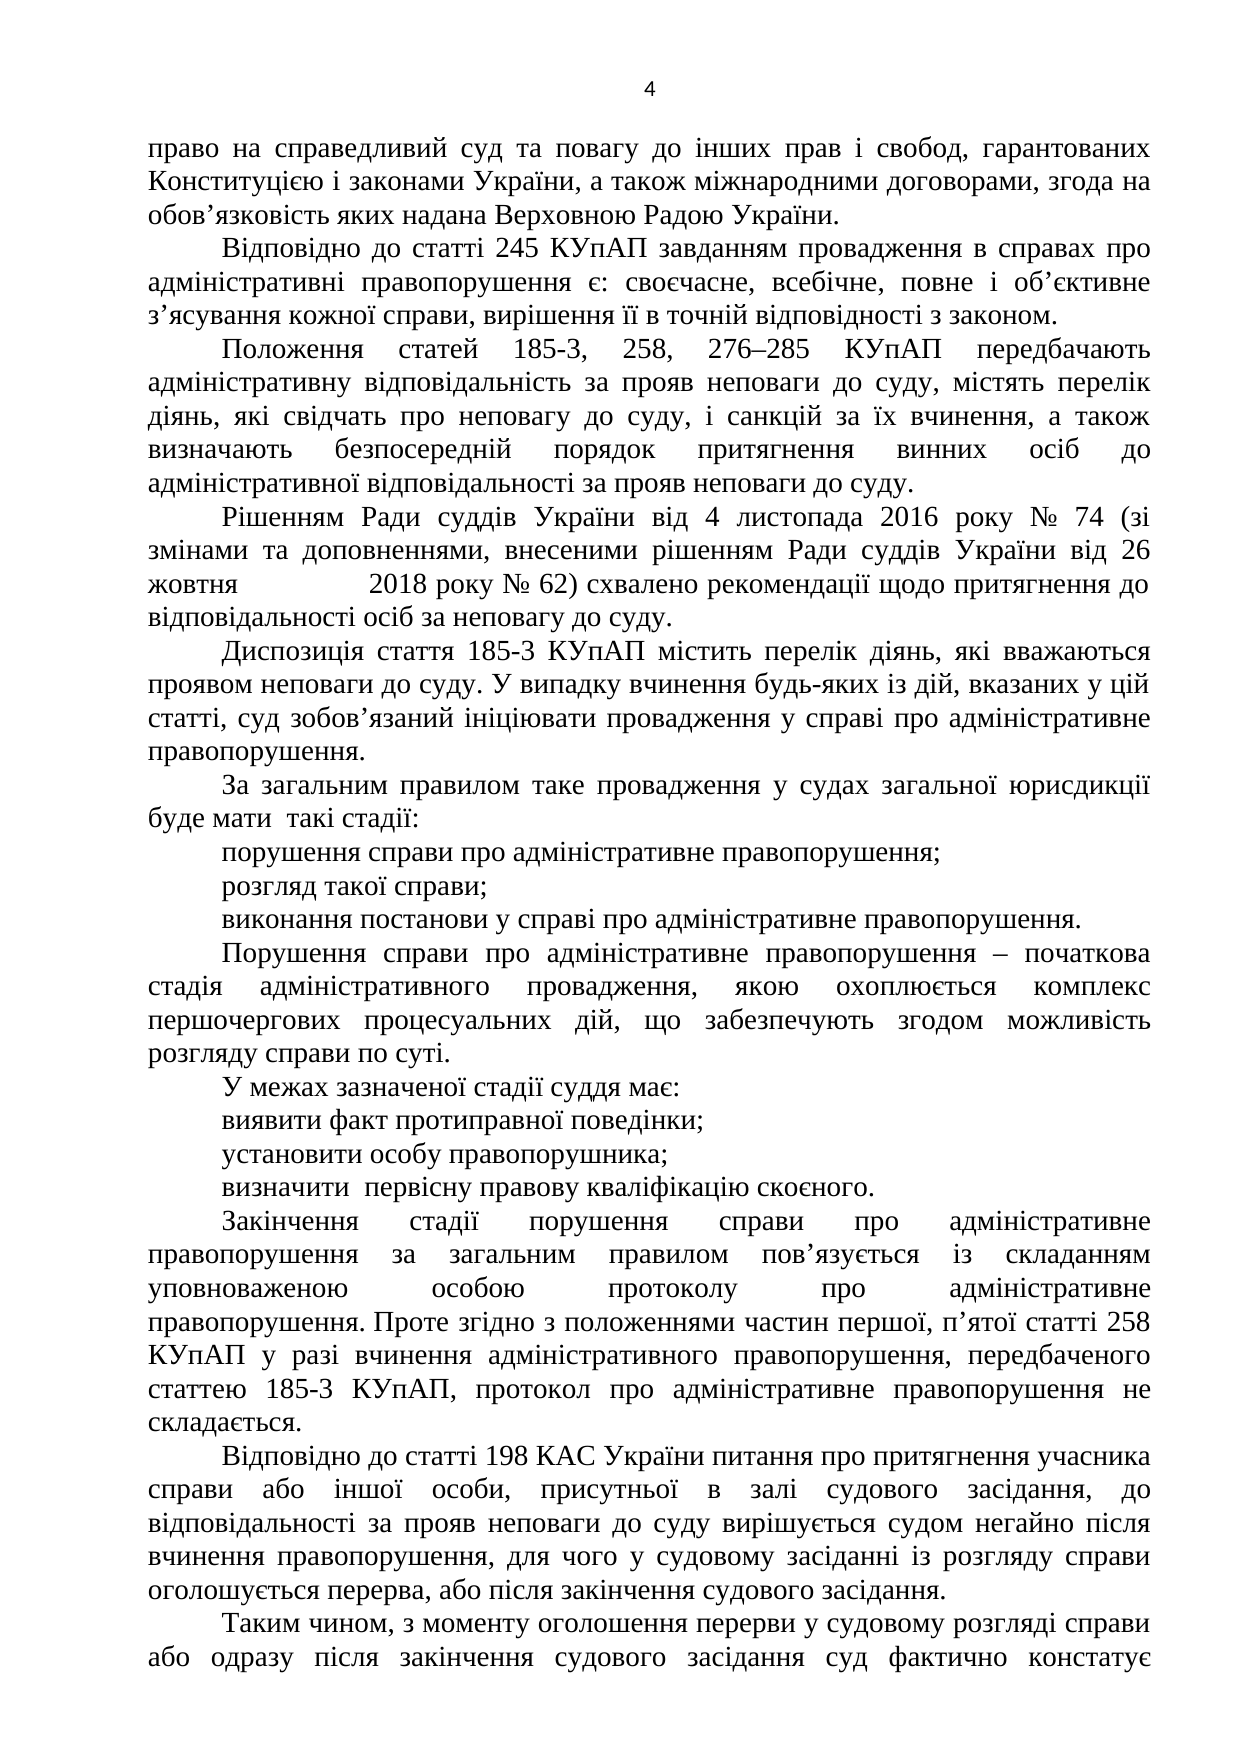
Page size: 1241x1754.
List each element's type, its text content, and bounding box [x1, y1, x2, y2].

text порушення справи про адміністративне правопорушення; [148, 834, 1152, 868]
text визначити первісну правову кваліфікацію скоєного. [148, 1169, 1152, 1203]
text Порушення справи про адміністративне правопорушення – початкова стадія адміністративного провадження, якою охоплюється комплекс першочергових процесуальних дій, що забезпечують згодом можливість розгляду справи по суті. [148, 935, 1152, 1069]
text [148, 130, 1152, 230]
text У межах зазначеної стадії суддя має: [148, 1069, 1152, 1102]
text виконання постанови у справі про адміністративне правопорушення. [148, 901, 1152, 935]
text виявити факт протиправної поведінки; [148, 1102, 1152, 1136]
text Положення статей 185-3, 258, 276–285 КУпАП передбачають адміністративну відповідальність за прояв неповаги до суду, містять перелік діянь, які свідчать про неповагу до суду, і санкцій за їх вчинення, а також визначають безпосередній порядок притягнення винних осіб до адміністративної відповідальності за прояв неповаги до суду. [148, 331, 1152, 499]
text Рішенням Ради суддів України від 4 листопада 2016 року № 74 (зі змінами та доповненнями, внесеними рішенням Ради суддів України від 26 жовтня 2018 року № 62) схвалено рекомендації щодо притягнення до відповідальності осіб за неповагу до суду. [148, 499, 1152, 633]
text Диспозиція стаття 185-3 КУпАП містить перелік діянь, які вважаються проявом неповаги до суду. У випадку вчинення будь-яких із дій, вказаних у цій статті, суд зобов’язаний ініціювати провадження у справі про адміністративне правопорушення. [148, 633, 1152, 767]
text Відповідно до статті 198 КАС України питання про притягнення учасника справи або іншої особи, присутньої в залі судового засідання, до відповідальності за прояв неповаги до суду вирішується судом негайно після вчинення правопорушення, для чого у судовому засіданні із розгляду справи оголошується перерва, або після закінчення судового засідання. [148, 1438, 1152, 1606]
text розгляд такої справи; [148, 868, 1152, 901]
text установити особу правопорушника; [148, 1136, 1152, 1169]
text Закінчення стадії порушення справи про адміністративне правопорушення за загальним правилом пов’язується із складанням уповноваженою особою протоколу про адміністративне правопорушення. Проте згідно з положеннями частин першої, п’ятої статті 258 КУпАП у разі вчинення адміністративного правопорушення, передбаченого статтею 185-3 КУпАП, протокол про адміністративне правопорушення не складається. [148, 1203, 1152, 1438]
text За загальним правилом таке провадження у судах загальної юрисдикції буде мати такі стадії: [148, 767, 1152, 834]
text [148, 1606, 1152, 1673]
text Відповідно до статті 245 КУпАП завданням провадження в справах про адміністративні правопорушення є: своєчасне, всебічне, повне і об’єктивне з’ясування кожної справи, вирішення її в точній відповідності з законом. [148, 230, 1152, 331]
